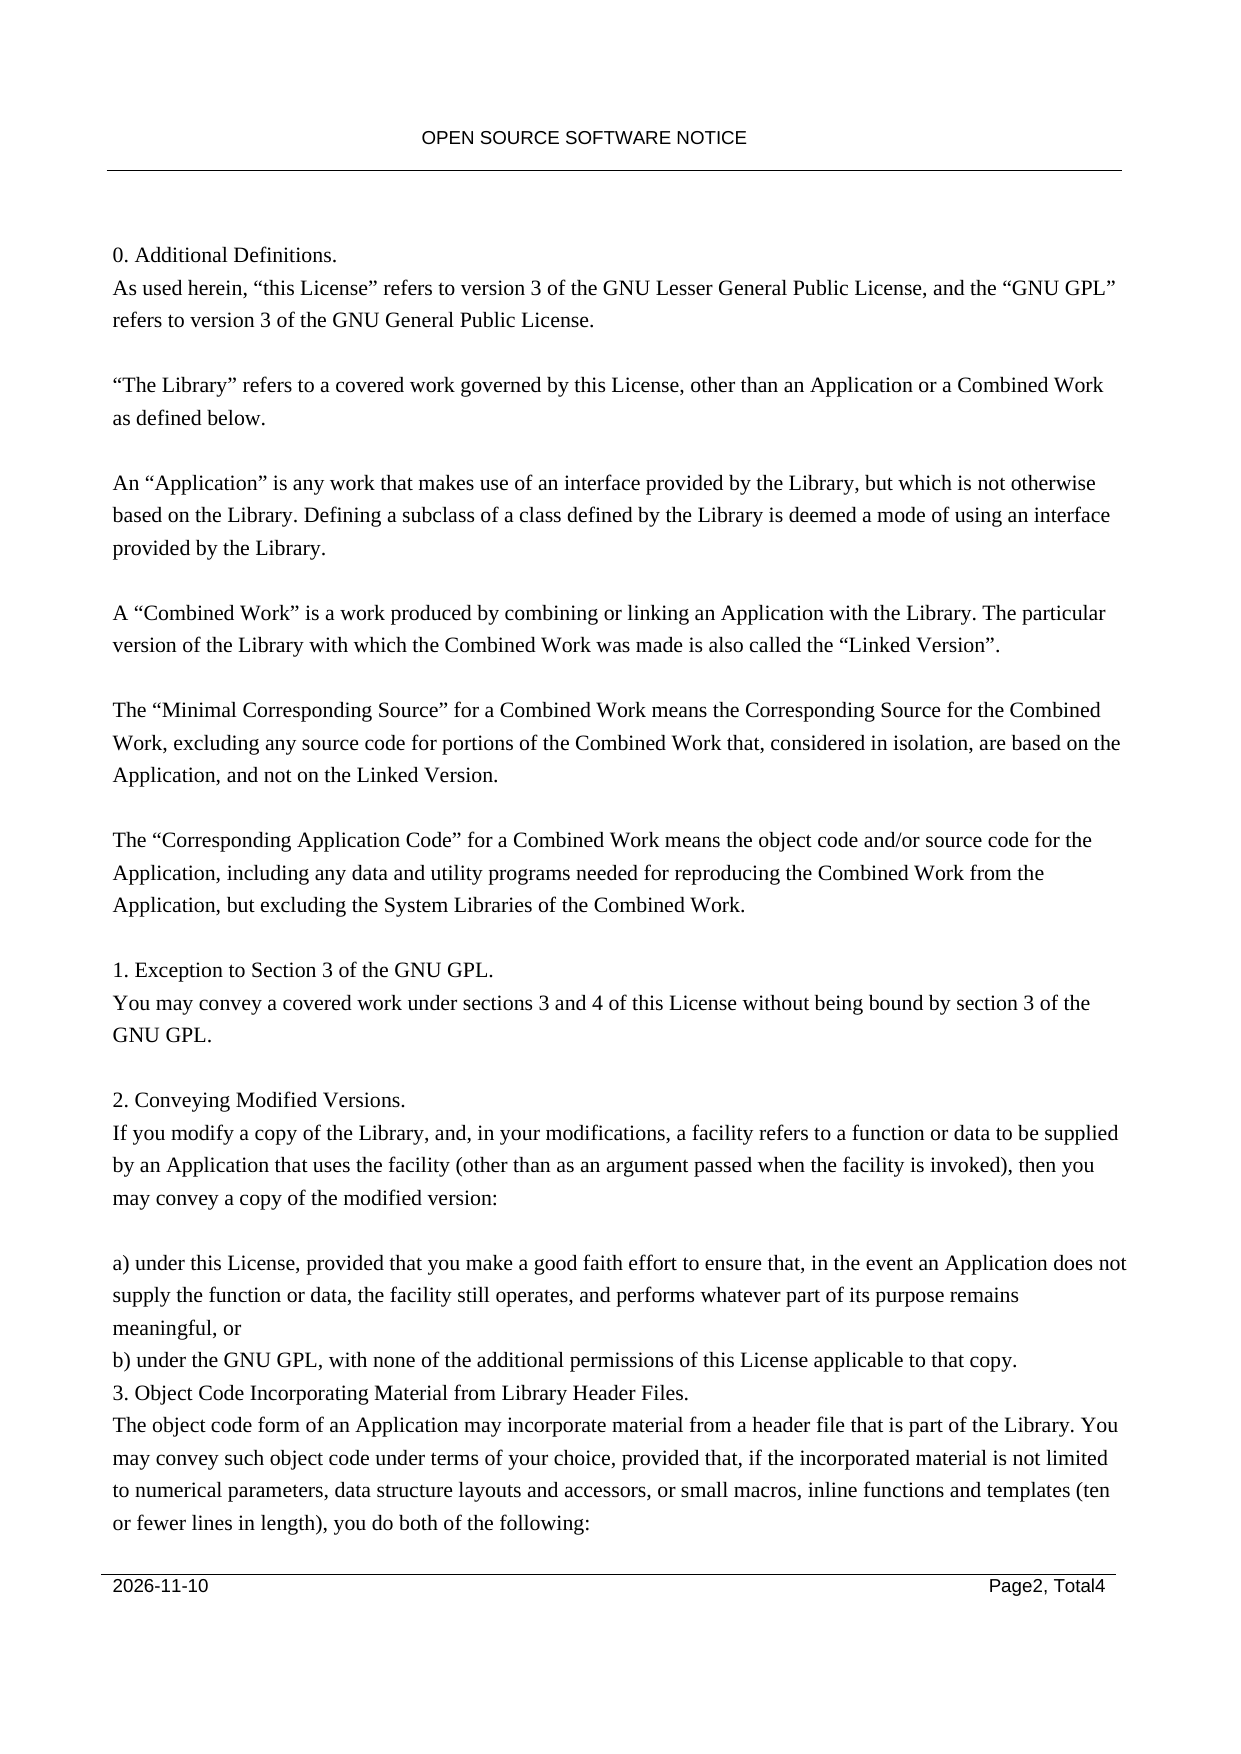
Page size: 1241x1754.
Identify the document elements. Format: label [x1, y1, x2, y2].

text [112, 206, 1128, 1539]
